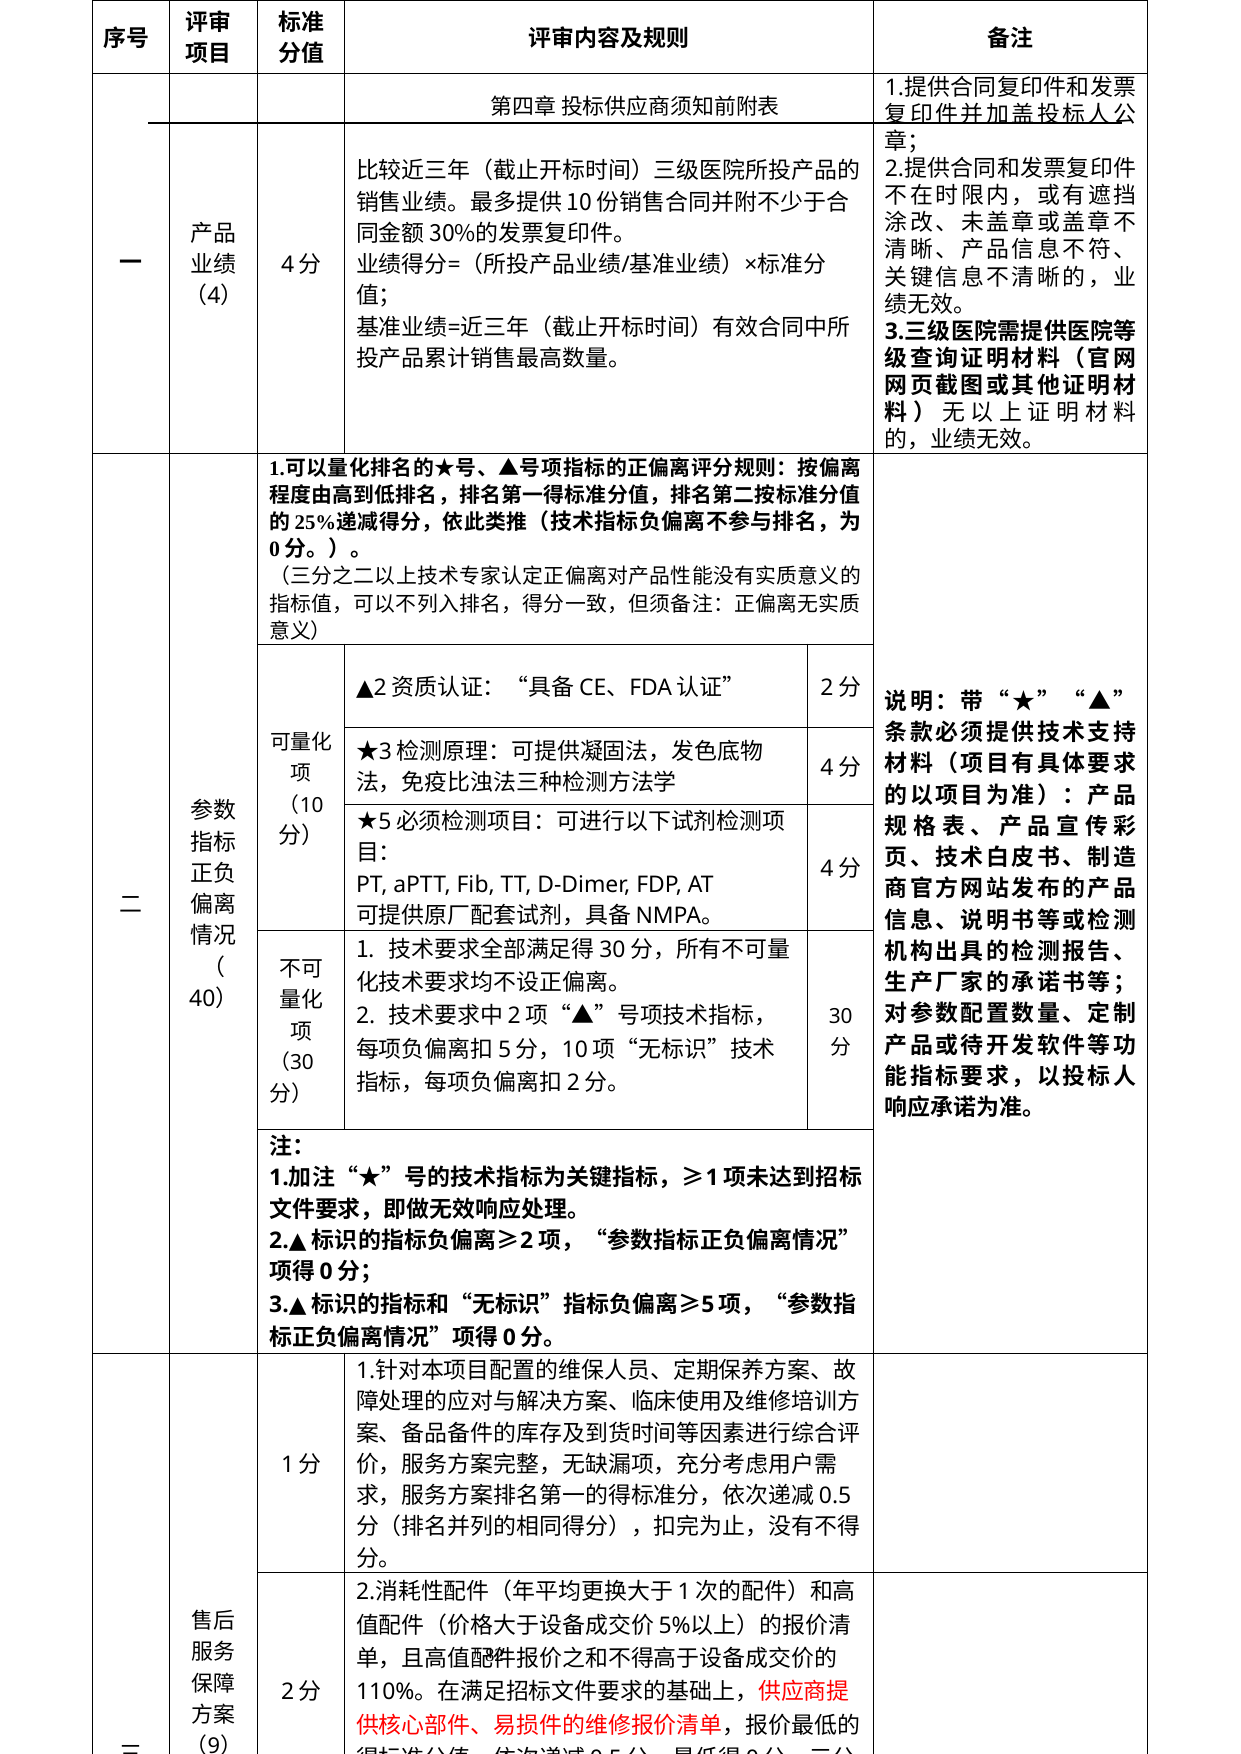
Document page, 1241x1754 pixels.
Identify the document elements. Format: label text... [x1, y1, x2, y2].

table_header 评审 项目 [170, 1, 257, 73]
table_cell 2.消耗性配件（年平均更换大于1次的配件）和高值配件（价格大于设备成交价5%以上）的报价清单，且高值配件报价之和不得高于设备成交价的110%。在满足招标文件要求的基础上，供应商提供核心部件、易损件的维修报价清单，报价最低的得标准分值，依次递减0.5分，最低得0分。三分之二以上技术专家认为报价不合理的得0分。 [345, 1573, 873, 1754]
table_cell ★3检测原理：可提供凝固法，发色底物法，免疫比浊法三种检测方法学 [345, 728, 807, 803]
table_header 标准分值 [258, 1, 344, 73]
table_header 序号 [93, 1, 169, 73]
table_cell 1分 [258, 1354, 344, 1572]
table_cell ★5必须检测项目：可进行以下试剂检测项目： PT, aPTT, Fib, TT, D-Dimer, FDP, AT 可提供原厂配套试剂，具备NMPA。 [345, 805, 807, 929]
table_cell 4分 [808, 805, 873, 929]
table_cell 比较近三年（截止开标时间）三级医院所投产品的销售业绩。最多提供10份销售合同并附不少于合同金额30%的发票复印件。 业绩得分=（所投产品业绩/基准业绩）×标准分值； 基准业绩=近三年（截止开标时间）有效合同中所投产品累计销售最高数量。 [345, 74, 873, 453]
table_cell 30分 [808, 931, 873, 1128]
table_cell 1.针对本项目配置的维保人员、定期保养方案、故障处理的应对与解决方案、临床使用及维修培训方案、备品备件的库存及到货时间等因素进行综合评价，服务方案完整，无缺漏项，充分考虑用户需求，服务方案排名第一的得标准分，依次递减0.5分（排名并列的相同得分），扣完为止，没有不得分。 [345, 1354, 873, 1572]
table_cell [874, 1354, 1147, 1572]
table_cell 注： 1.加注“★”号的技术指标为关键指标，≥1项未达到招标文件要求，即做无效响应处理。 2.▲标识的指标负偏离≥2项，“参数指标正负偏离情况”项得0分； 3.▲标识的指标和“无标识”指标负偏离≥5项，“参数指标正负偏离情况”项得0分。 [258, 1130, 873, 1352]
table_cell 三 [93, 1354, 169, 1754]
table_header 评审内容及规则 [345, 1, 873, 73]
table_cell 二 [93, 454, 169, 1352]
table_cell 技术要求全部满足得30分，所有不可量化技术要求均不设正偏离。 技术要求中2项“▲”号项技术指标，每项负偏离扣5分，10项“无标识”技术指标，每项负偏离扣2分。 [345, 931, 807, 1128]
table_cell 参数指标正负偏离情况（40） [170, 454, 257, 1352]
table_cell ▲2资质认证：“具备CE、FDA认证” [345, 645, 807, 727]
table_cell [874, 1573, 1147, 1754]
table_cell 说明：带“★”“▲”条款必须提供技术支持材料（项目有具体要求的以项目为准）：产品规格表、产品宣传彩页、技术白皮书、制造商官方网站发布的产品信息、说明书等或检测机构出具的检测报告、生产厂家的承诺书等；对参数配置数量、定制产品或待开发软件等功能指标要求，以投标人响应承诺为准。 [874, 454, 1147, 1352]
table_cell 2分 [808, 645, 873, 727]
table_cell 4分 [258, 74, 344, 453]
table_cell 售后 服务 保障 方案 （9） [170, 1354, 257, 1754]
table_cell 4分 [808, 728, 873, 803]
table_cell 可量化项（10分） [258, 645, 344, 929]
table_header 备注 [874, 1, 1147, 73]
table_cell 1.可以量化排名的★号、▲号项指标的正偏离评分规则：按偏离程度由高到低排名，排名第一得标准分值，排名第二按标准分值的25%递减得分，依此类推（技术指标负偏离不参与排名，为0分。）。 （三分之二以上技术专家认定正偏离对产品性能没有实质意义的指标值，可以不列入排名，得分一致，但须备注：正偏离无实质意义） [258, 454, 873, 643]
table_cell 一 [93, 74, 169, 453]
table_cell 1.提供合同复印件和发票复印件并加盖投标人公章； 2.提供合同和发票复印件不在时限内，或有遮挡涂改、未盖章或盖章不清晰、产品信息不符、关键信息不清晰的，业绩无效。 3.三级医院需提供医院等级查询证明材料（官网网页截图或其他证明材料）无以上证明材料的，业绩无效。 [874, 74, 1147, 453]
table_cell 不可量化项 （30分） [258, 931, 344, 1128]
table_cell 2分 [258, 1573, 344, 1754]
table_cell 产品 业绩 （4） [170, 74, 257, 453]
